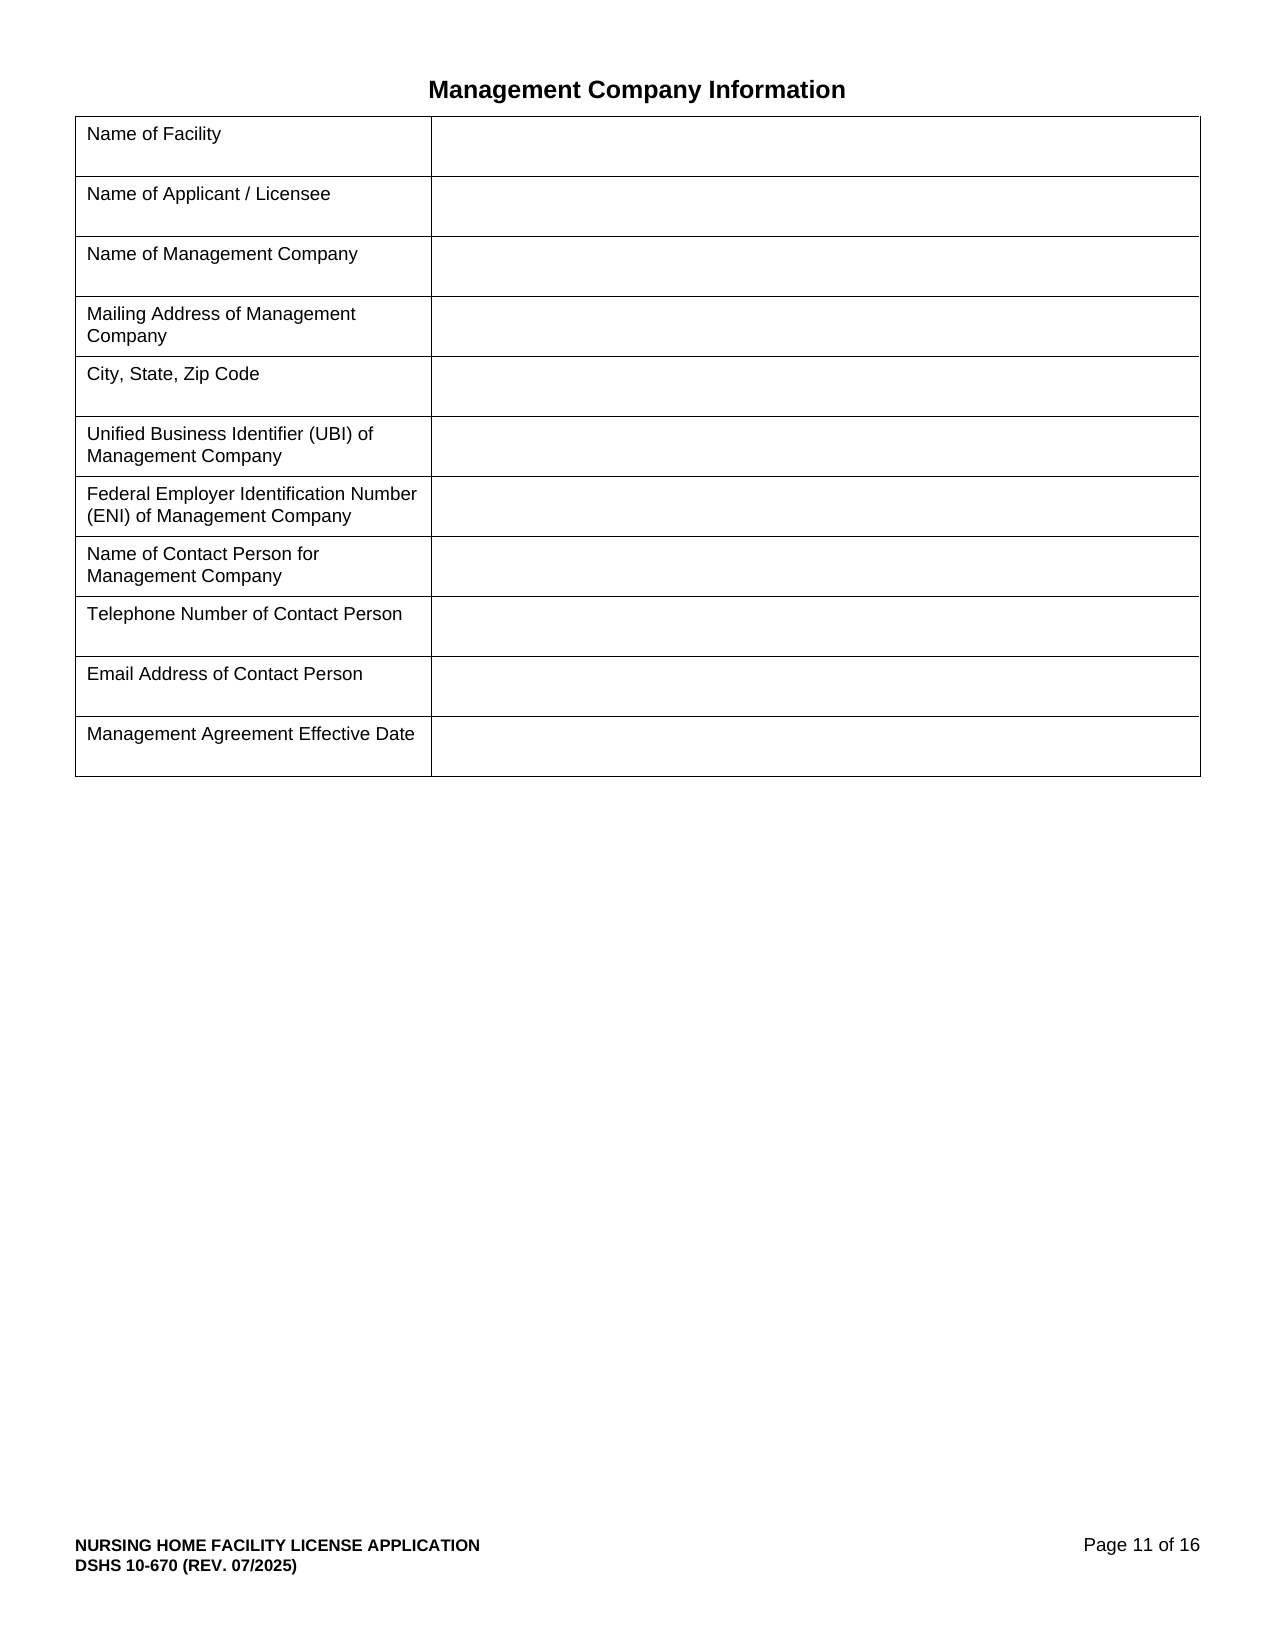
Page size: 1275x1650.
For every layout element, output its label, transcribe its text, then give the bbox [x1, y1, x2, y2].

table_cell Name of Applicant / Licensee [76, 177, 431, 236]
table_cell [432, 476, 1200, 536]
table_cell Mailing Address of Management Company [76, 297, 431, 356]
table_cell Telephone Number of Contact Person [76, 597, 431, 656]
table_cell Federal Employer Identification Number (ENI) of Management Company [76, 477, 431, 536]
table_header Management Company Information [75, 75, 1200, 116]
table_cell [432, 416, 1200, 476]
table_cell [432, 716, 1200, 776]
table_cell [432, 356, 1200, 416]
table_cell Email Address of Contact Person [76, 657, 431, 716]
table_cell [432, 176, 1200, 236]
table_cell [432, 596, 1200, 656]
table_cell City, State, Zip Code [76, 357, 431, 416]
table_cell [432, 236, 1200, 296]
table_cell Name of Facility [76, 117, 431, 176]
table_cell [432, 296, 1200, 356]
table_cell Name of Management Company [76, 237, 431, 296]
table_cell [432, 116, 1200, 176]
table_cell Unified Business Identifier (UBI) of Management Company [76, 417, 431, 476]
table_cell [432, 656, 1200, 716]
table_cell Name of Contact Person for Management Company [76, 537, 431, 596]
table_cell [432, 536, 1200, 596]
table_cell Management Agreement Effective Date [76, 717, 431, 776]
